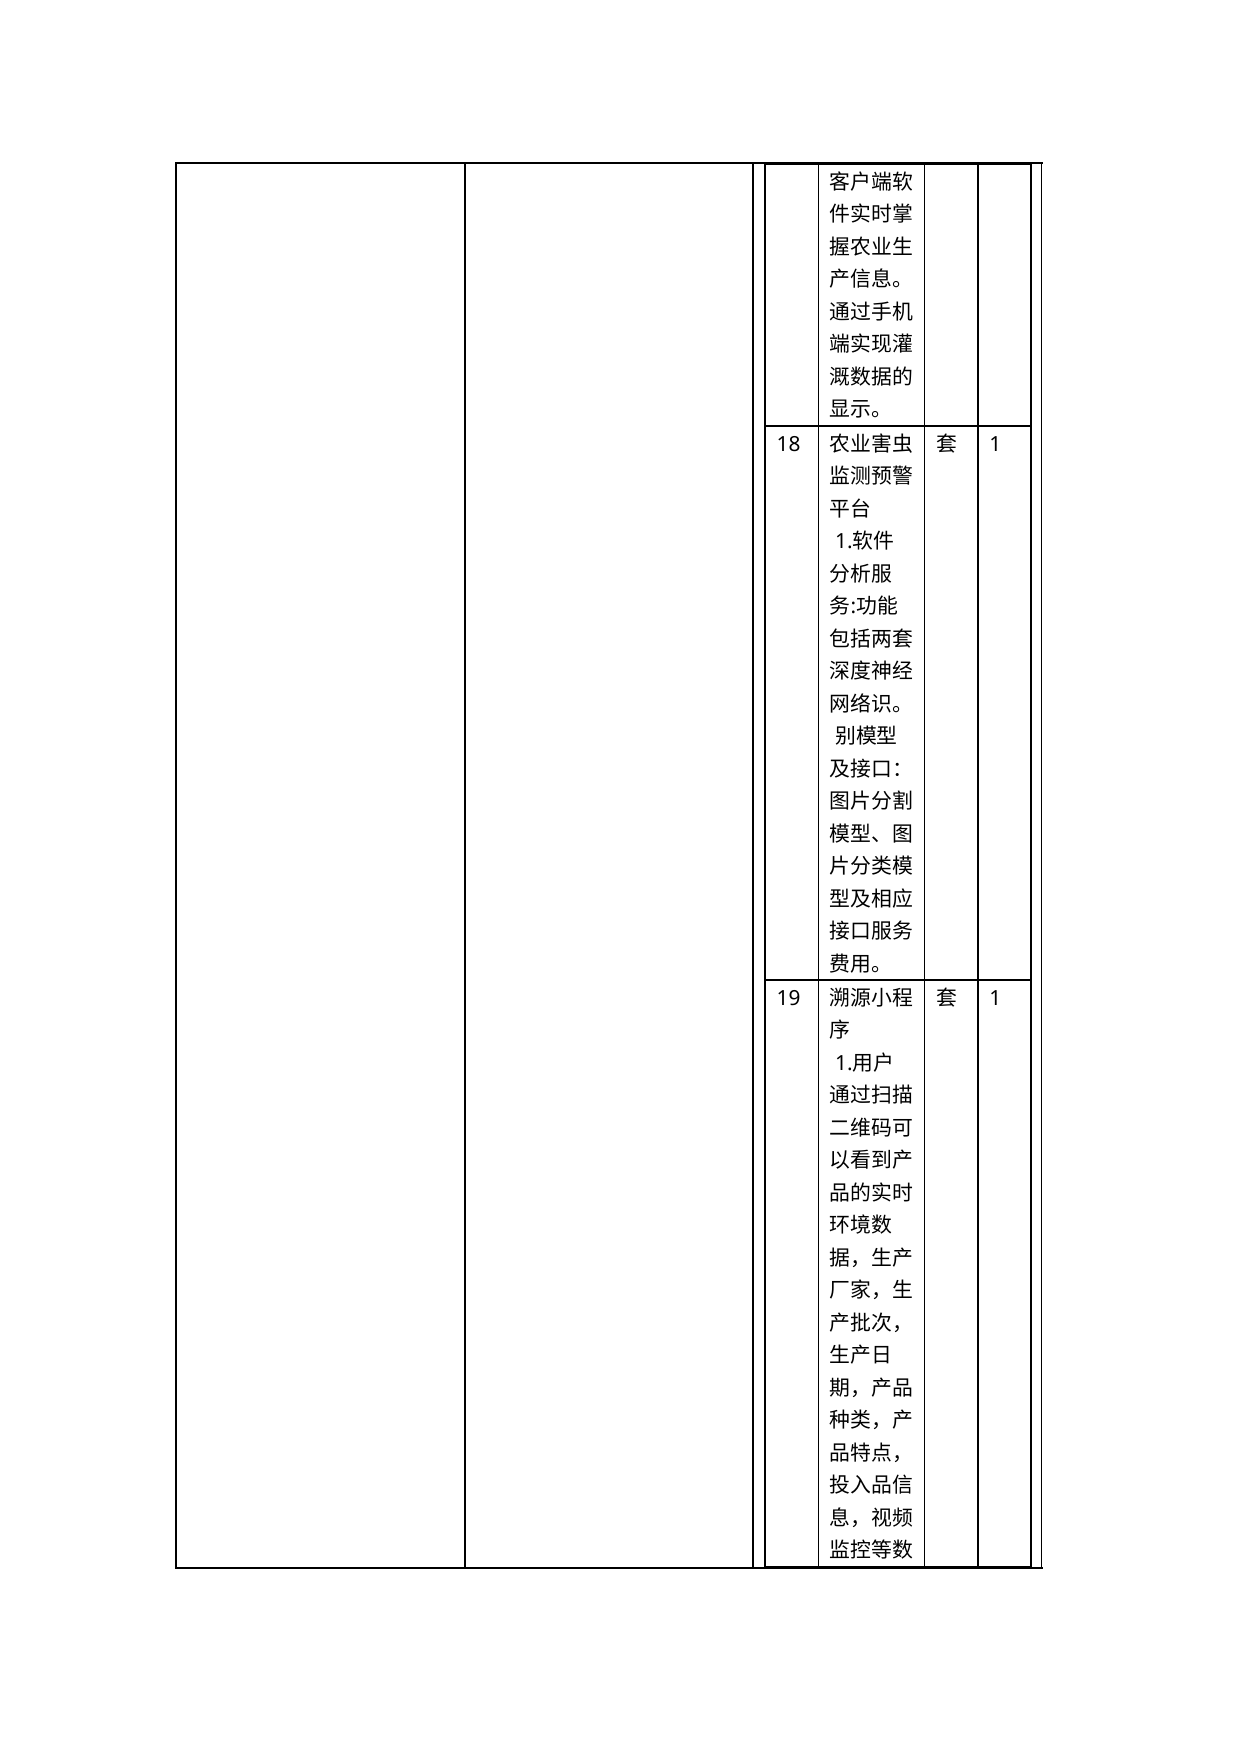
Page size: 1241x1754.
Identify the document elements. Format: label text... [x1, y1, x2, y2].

table_cell [979, 165, 1030, 425]
table_cell [925, 427, 977, 979]
table_cell [819, 981, 924, 1566]
table_cell [766, 981, 818, 1566]
table_cell [754, 164, 764, 1567]
table_cell 1 [177, 164, 464, 1567]
table_cell [979, 427, 1030, 979]
table_cell [925, 165, 977, 425]
table_cell [1032, 164, 1041, 1567]
table_cell [819, 427, 924, 979]
table_cell [466, 164, 752, 1567]
table_cell [766, 165, 818, 425]
table_cell [979, 981, 1030, 1566]
table_cell [819, 165, 924, 425]
table_cell [925, 981, 977, 1566]
table_cell [766, 427, 818, 979]
